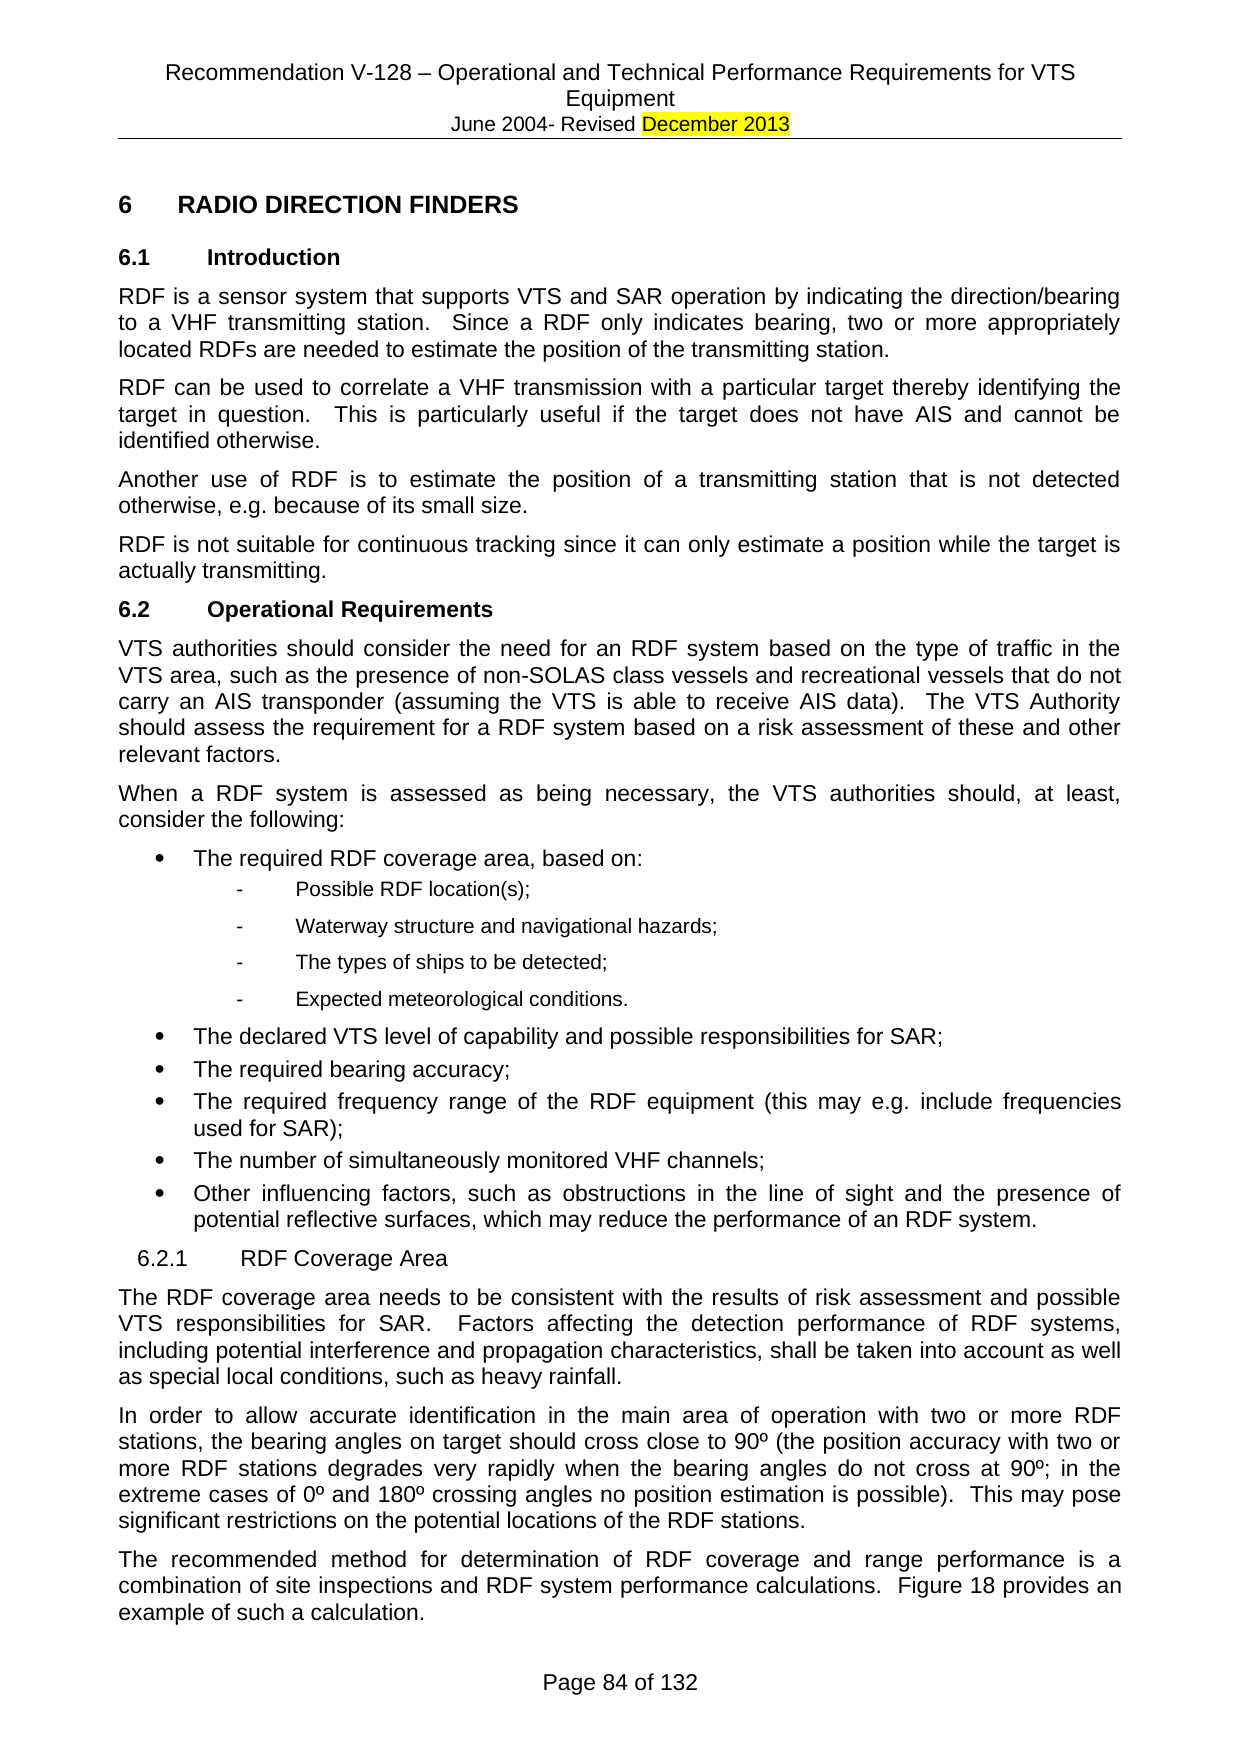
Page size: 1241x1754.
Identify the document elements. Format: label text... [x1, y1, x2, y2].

text The number of simultaneously monitored VHF channels; [156, 1147, 1122, 1174]
subtitle RDF Coverage Area [137, 1245, 1122, 1271]
text The RDF coverage area needs to be consistent with the results of risk assessment and possible VTS responsibilities for SAR. Factors affecting the detection performance of RDF systems, including potential interference and propagation characteristics, shall be taken into account as well as special local conditions, such as heavy rainfall. [118, 1284, 1122, 1389]
text The declared VTS level of capability and possible responsibilities for SAR; [156, 1023, 1122, 1049]
text RDF is a sensor system that supports VTS and SAR operation by indicating the direction/bearing to a VHF transmitting station. Since a RDF only indicates bearing, two or more appropriately located RDFs are needed to estimate the position of the transmitting station. [118, 283, 1122, 362]
text When a RDF system is assessed as being necessary, the VTS authorities should, at least, consider the following: [118, 779, 1122, 832]
text The required frequency range of the RDF equipment (this may e.g. include frequencies used for SAR); [156, 1088, 1122, 1141]
text The required bearing accuracy; [156, 1056, 1122, 1082]
subtitle Introduction [118, 244, 1122, 270]
text Possible RDF location(s); [236, 877, 1122, 901]
subtitle Operational Requirements [118, 596, 1122, 623]
text Waterway structure and navigational hazards; [236, 914, 1122, 938]
text The recommended method for determination of RDF coverage and range performance is a combination of site inspections and RDF system performance calculations. Figure 18 provides an example of such a calculation. [118, 1546, 1122, 1625]
text Other influencing factors, such as obstructions in the line of sight and the presence of potential reflective surfaces, which may reduce the performance of an RDF system. [156, 1180, 1122, 1233]
text Expected meteorological conditions. [236, 987, 1122, 1011]
text In order to allow accurate identification in the main area of operation with two or more RDF stations, the bearing angles on target should cross close to 90º (the position accuracy with two or more RDF stations degrades very rapidly when the bearing angles do not cross at 90º; in the extreme cases of 0º and 180º crossing angles no position estimation is possible). This may pose significant restrictions on the potential locations of the RDF stations. [118, 1402, 1122, 1534]
text RDF is not suitable for continuous tracking since it can only estimate a position while the target is actually transmitting. [118, 531, 1122, 584]
text RDF can be used to correlate a VHF transmission with a particular target thereby identifying the target in question. This is particularly useful if the target does not have AIS and cannot be identified otherwise. [118, 374, 1122, 453]
text The types of ships to be detected; [236, 950, 1122, 974]
text VTS authorities should consider the need for an RDF system based on the type of traffic in the VTS area, such as the presence of non-SOLAS class vessels and recreational vessels that do not carry an AIS transponder (assuming the VTS is able to receive AIS data). The VTS Authority should assess the requirement for a RDF system based on a risk assessment of these and other relevant factors. [118, 635, 1122, 767]
subtitle Radio Direction FINDERs [118, 190, 1122, 219]
text The required RDF coverage area, based on: [156, 845, 1122, 871]
text Another use of RDF is to estimate the position of a transmitting station that is not detected otherwise, e.g. because of its small size. [118, 466, 1122, 519]
